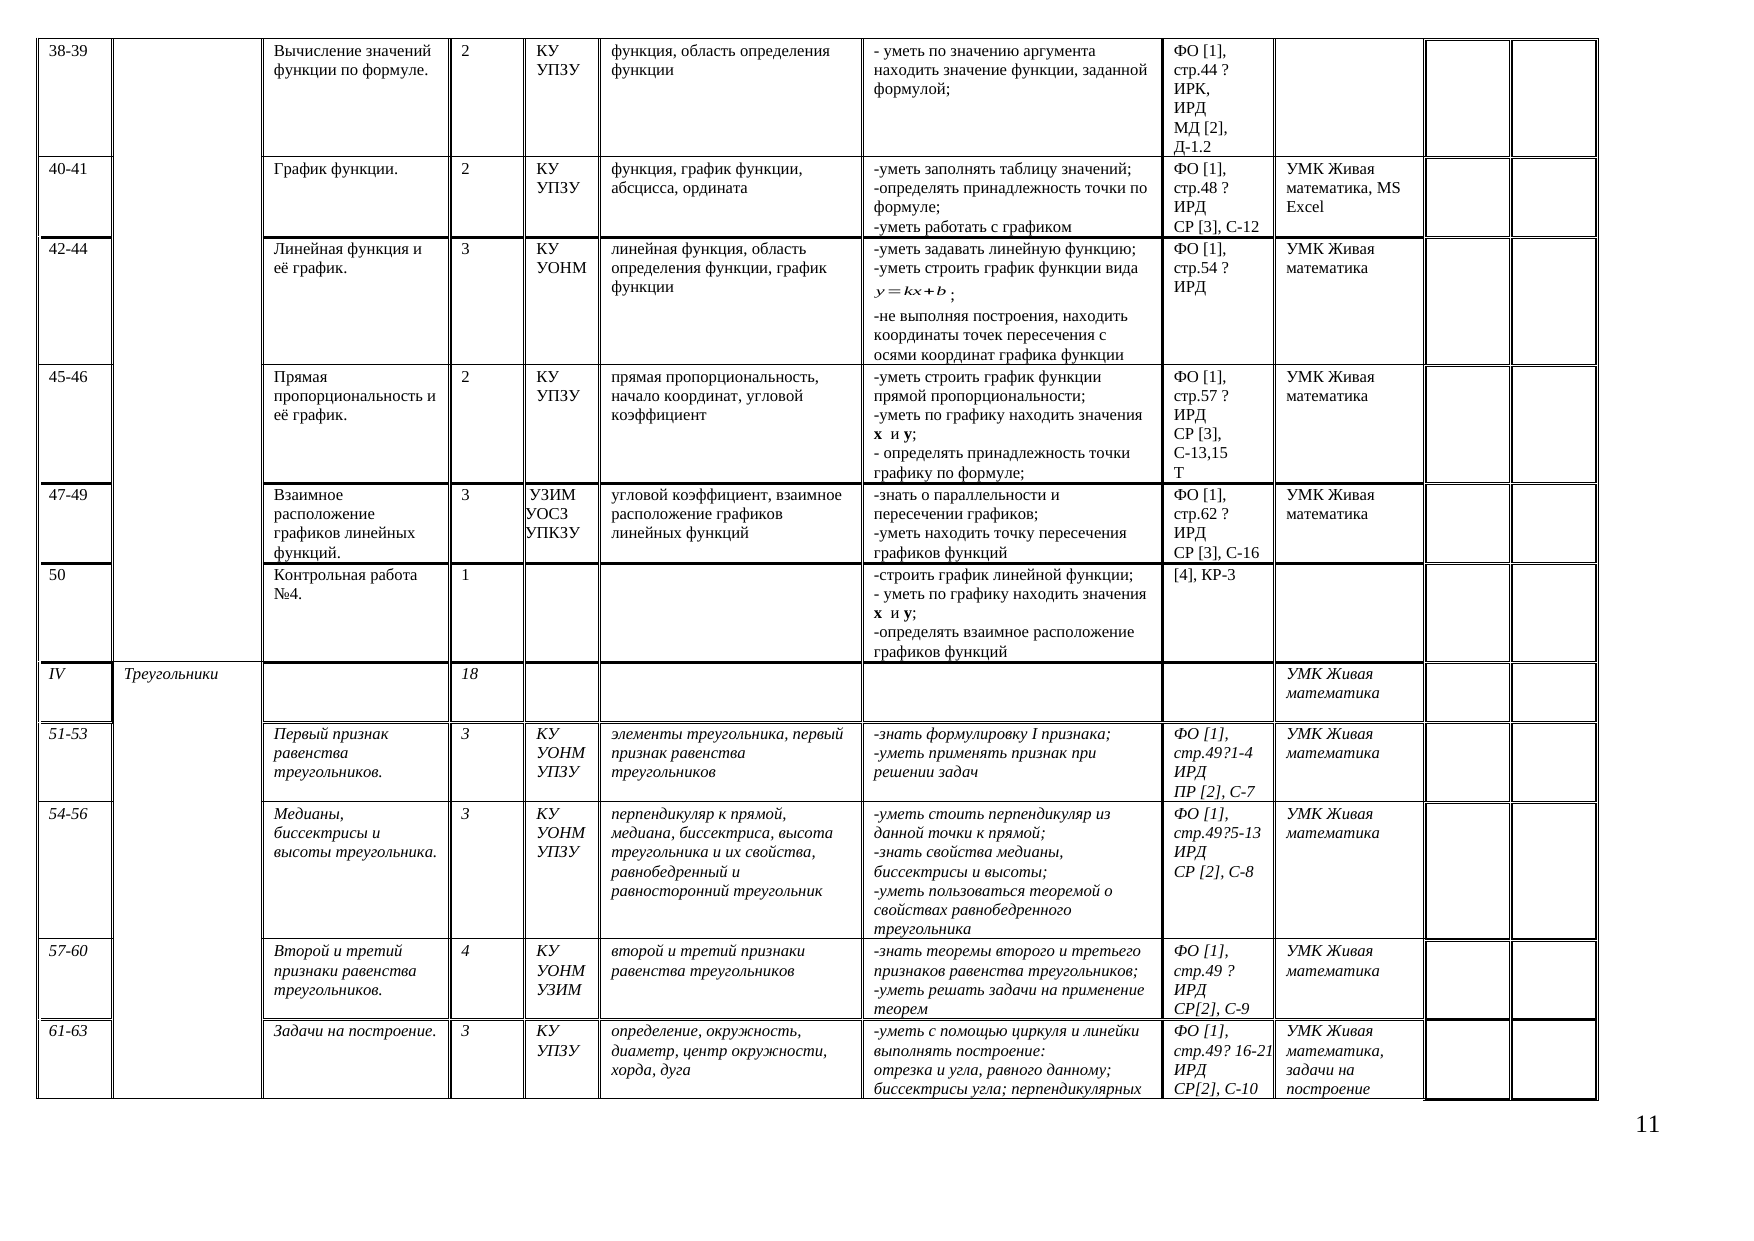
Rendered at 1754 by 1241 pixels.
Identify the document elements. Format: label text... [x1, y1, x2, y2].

table_cell -уметь строить график функции прямой пропорциональности; -уметь по графику находить значения x и y; - определять принадлежность точки графику по формуле; [864, 365, 1161, 482]
table_cell 3 [452, 1021, 523, 1098]
table_cell Первый признак равенства треугольников. [264, 724, 448, 801]
table_cell [526, 664, 598, 721]
table_cell второй и третий признаки равенства треугольников [601, 939, 861, 1018]
table_cell [1427, 367, 1509, 482]
table_cell 42-44 [38, 236, 111, 363]
table_cell Линейная функция и её график. [264, 239, 448, 363]
table_cell [1513, 239, 1595, 363]
table_cell УМК Живая математика [1276, 724, 1423, 801]
table_cell Взаимное расположение графиков линейных функций. [264, 485, 448, 562]
table_cell КУ УОНМ УПЗУ [526, 802, 598, 938]
table_cell 1 [452, 565, 523, 661]
table_cell [1513, 565, 1595, 661]
table_cell 3 [452, 239, 523, 363]
table_cell [1427, 41, 1509, 156]
table_cell линейная функция, область определения функции, график функции [601, 239, 861, 363]
table_cell 47-49 [39, 482, 111, 562]
table_cell УМК Живая математика, MS Excel [1276, 157, 1423, 236]
table_cell 2 [452, 39, 523, 156]
table_cell [1427, 159, 1509, 236]
table_cell 45-46 [39, 365, 111, 482]
table_cell функция, график функции, абсцисса, ордината [601, 157, 861, 236]
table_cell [1164, 1021, 1273, 1098]
table_cell КУ УПЗУ [526, 365, 598, 482]
table_cell 54-56 [39, 802, 111, 938]
table_cell 4 [452, 939, 523, 1018]
table_cell ФО [1], стр.44 ? ИРК, ИРД МД [2], Д-1.2 [1164, 39, 1273, 156]
table_cell [1427, 664, 1509, 721]
table_cell 51-53 [39, 721, 111, 801]
table_cell 61-63 [39, 1018, 111, 1098]
table_cell [1427, 239, 1509, 363]
table_cell 18 [452, 664, 523, 721]
table_cell [264, 664, 448, 721]
table_cell ФО [1], стр.49?5-13 ИРД СР [2], С-8 [1164, 802, 1273, 938]
table_cell [1513, 664, 1595, 721]
table_cell -знать о параллельности и пересечении графиков; -уметь находить точку пересечения графиков функций [864, 485, 1161, 562]
table_cell КУ УПЗУ [526, 39, 598, 156]
table_cell КУ УПЗУ [526, 1021, 598, 1098]
table_cell [1276, 565, 1423, 661]
table_cell -знать формулировку I признака; -уметь применять признак при решении задач [864, 724, 1161, 801]
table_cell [1276, 1021, 1423, 1098]
table_cell 57-60 [39, 939, 111, 1018]
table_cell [601, 1021, 861, 1098]
table_cell [1513, 159, 1595, 236]
table_cell ФО [1], стр.49?1-4 ИРД ПР [2], С-7 [1164, 724, 1273, 801]
table_cell функция, область определения функции [601, 39, 861, 156]
table_cell [1513, 1021, 1595, 1098]
table_cell [1513, 485, 1595, 562]
table_cell Контрольная работа №4. [264, 565, 448, 661]
table_cell [526, 565, 598, 661]
table_cell УМК Живая математика [1276, 939, 1423, 1018]
table_cell 38-39 [39, 39, 111, 156]
table_cell перпендикуляр к прямой, медиана, биссектриса, высота треугольника и их свойства, равнобедренный и равносторонний треугольник [601, 802, 861, 938]
table_cell [1513, 942, 1595, 1018]
table_cell КУ УОНМ УЗИМ [526, 939, 598, 1018]
table_cell 2 [452, 157, 523, 236]
table_cell [1427, 724, 1509, 801]
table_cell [264, 1021, 448, 1098]
table_cell [1513, 367, 1595, 482]
table_cell ФО [1], стр.48 ? ИРД СР [3], С-12 [1164, 157, 1273, 236]
table_cell -уметь стоить перпендикуляр из данной точки к прямой; -знать свойства медианы, биссектрисы и высоты; -уметь пользоваться теоремой о свойствах равнобедренного треугольника [864, 802, 1161, 938]
table_cell Вычисление значений функции по формуле. [264, 39, 448, 156]
table_cell -знать теоремы второго и третьего признаков равенства треугольников; -уметь решать задачи на применение теорем [864, 939, 1161, 1018]
table_cell 2 [452, 365, 523, 482]
table_cell -строить график линейной функции; - уметь по графику находить значения x и y; -определять взаимное расположение графиков функций [864, 565, 1161, 661]
table_cell [1164, 664, 1273, 721]
table_cell ФО [1], стр.54 ? ИРД [1164, 239, 1273, 363]
table_cell угловой коэффициент, взаимное расположение графиков линейных функций [601, 485, 861, 562]
table_cell [1427, 1021, 1509, 1098]
table_cell УМК Живая математика [1276, 485, 1423, 562]
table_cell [864, 1021, 1161, 1098]
table_cell УМК Живая математика [1276, 239, 1423, 363]
table_cell КУ УОНМ [526, 239, 598, 363]
table_cell График функции. [264, 157, 448, 236]
table_cell 3 [452, 485, 523, 562]
table_cell прямая пропорциональность, начало координат, угловой коэффициент [601, 365, 861, 482]
table_cell IV [38, 661, 111, 721]
table_cell ФО [1], стр.62 ? ИРД СР [3], С-16 [1164, 485, 1273, 562]
table_cell [601, 664, 861, 721]
table_cell [1513, 804, 1595, 938]
table_cell [4], КР-3 [1164, 565, 1273, 661]
table_cell Медианы, биссектрисы и высоты треугольника. [264, 802, 448, 938]
table_cell элементы треугольника, первый признак равенства треугольников [601, 724, 861, 801]
table_cell [1276, 39, 1423, 156]
table_cell 3 [452, 724, 523, 801]
table_cell 3 [452, 802, 523, 938]
table_cell Прямая пропорциональность и её график. [264, 365, 448, 482]
table_cell [864, 664, 1161, 721]
table_cell Треугольники [114, 662, 261, 1098]
table_cell 40-41 [39, 157, 111, 236]
table_cell [1427, 804, 1509, 938]
table_cell -уметь заполнять таблицу значений; -определять принадлежность точки по формуле; -уметь работать с графиком [864, 157, 1161, 236]
table_cell УМК Живая математика [1276, 802, 1423, 938]
table_cell -уметь задавать линейную функцию; -уметь строить график функции вида ; -не выполняя построения, находить координаты точек пересечения с осями координат графика функции [864, 239, 1161, 363]
table_cell Второй и третий признаки равенства треугольников. [264, 939, 448, 1018]
table_cell [601, 565, 861, 661]
table_cell ФО [1], стр.57 ? ИРД СР [3], С-13,15 Т [1164, 365, 1273, 482]
table_cell [1513, 724, 1595, 801]
table_cell [1427, 565, 1509, 661]
table_cell ФО [1], стр.49 ? ИРД СР[2], С-9 [1164, 939, 1273, 1018]
table_cell - уметь по значению аргумента находить значение функции, заданной формулой; [864, 39, 1161, 156]
table_cell [1427, 942, 1509, 1018]
table_cell УМК Живая математика [1276, 664, 1423, 721]
table_cell [1513, 41, 1595, 156]
table_cell 50 [39, 562, 111, 661]
table_cell УЗИМ УОСЗ УПКЗУ [526, 485, 598, 562]
table_cell КУ УОНМ УПЗУ [526, 724, 598, 801]
table_cell [1427, 485, 1509, 562]
table_cell КУ УПЗУ [526, 157, 598, 236]
table_cell УМК Живая математика [1276, 365, 1423, 482]
